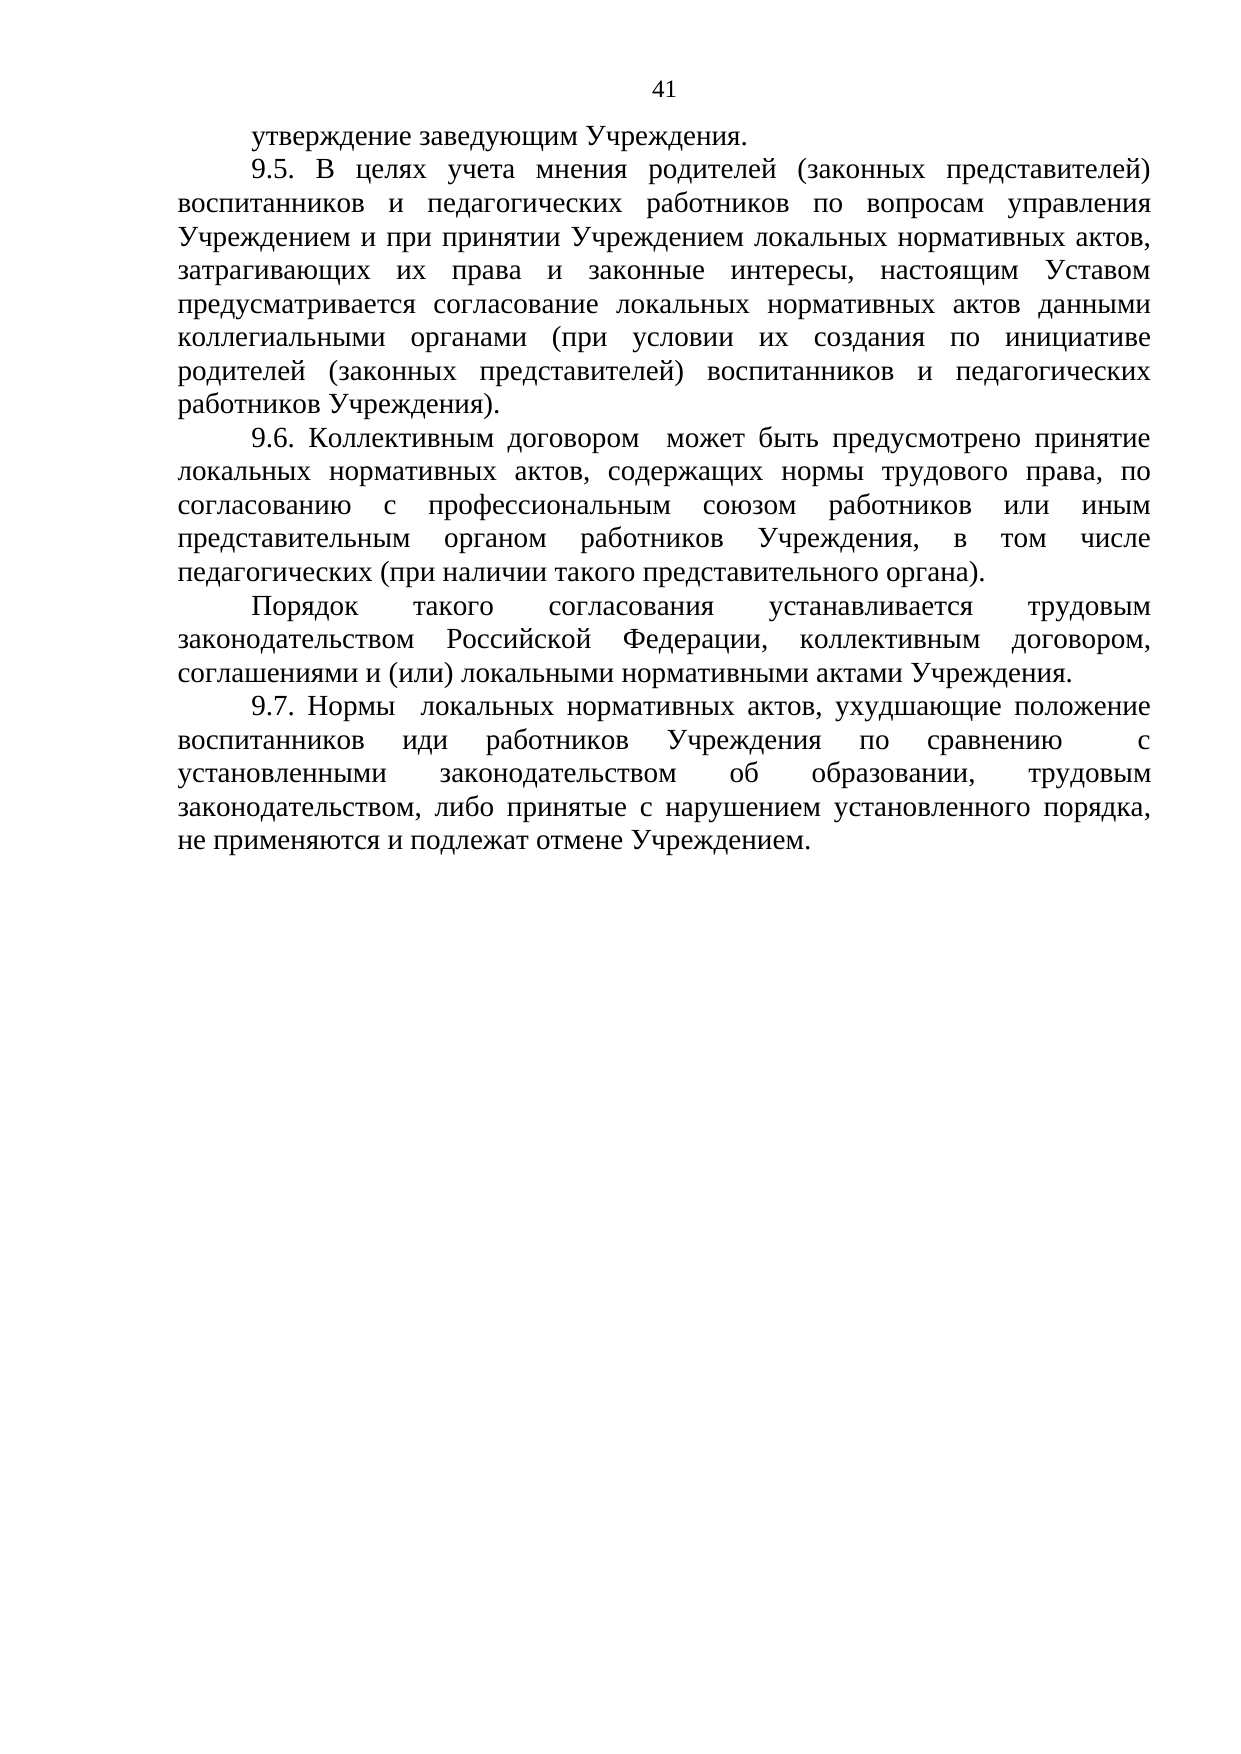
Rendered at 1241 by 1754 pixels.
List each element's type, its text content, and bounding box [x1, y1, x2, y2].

text утверждение заведующим Учреждения. [177, 118, 1152, 152]
text 9.5. В целях учета мнения родителей (законных представителей) воспитанников и педагогических работников по вопросам управления Учреждением и при принятии Учреждением локальных нормативных актов, затрагивающих их права и законные интересы, настоящим Уставом предусматривается согласование локальных нормативных актов данными коллегиальными органами (при условии их создания по инициативе родителей (законных представителей) воспитанников и педагогических работников Учреждения). [177, 152, 1152, 420]
text Порядок такого согласования устанавливается трудовым законодательством Российской Федерации, коллективным договором, соглашениями и (или) локальными нормативными актами Учреждения. [177, 588, 1152, 688]
text 9.6. Коллективным договором может быть предусмотрено принятие локальных нормативных актов, содержащих нормы трудового права, по согласованию с профессиональным союзом работников или иным представительным органом работников Учреждения, в том числе педагогических (при наличии такого представительного органа). [177, 420, 1152, 588]
text 9.7. Нормы локальных нормативных актов, ухудшающие положение воспитанников иди работников Учреждения по сравнению с установленными законодательством об образовании, трудовым законодательством, либо принятые с нарушением установленного порядка, не применяются и подлежат отмене Учреждением. [177, 688, 1152, 856]
